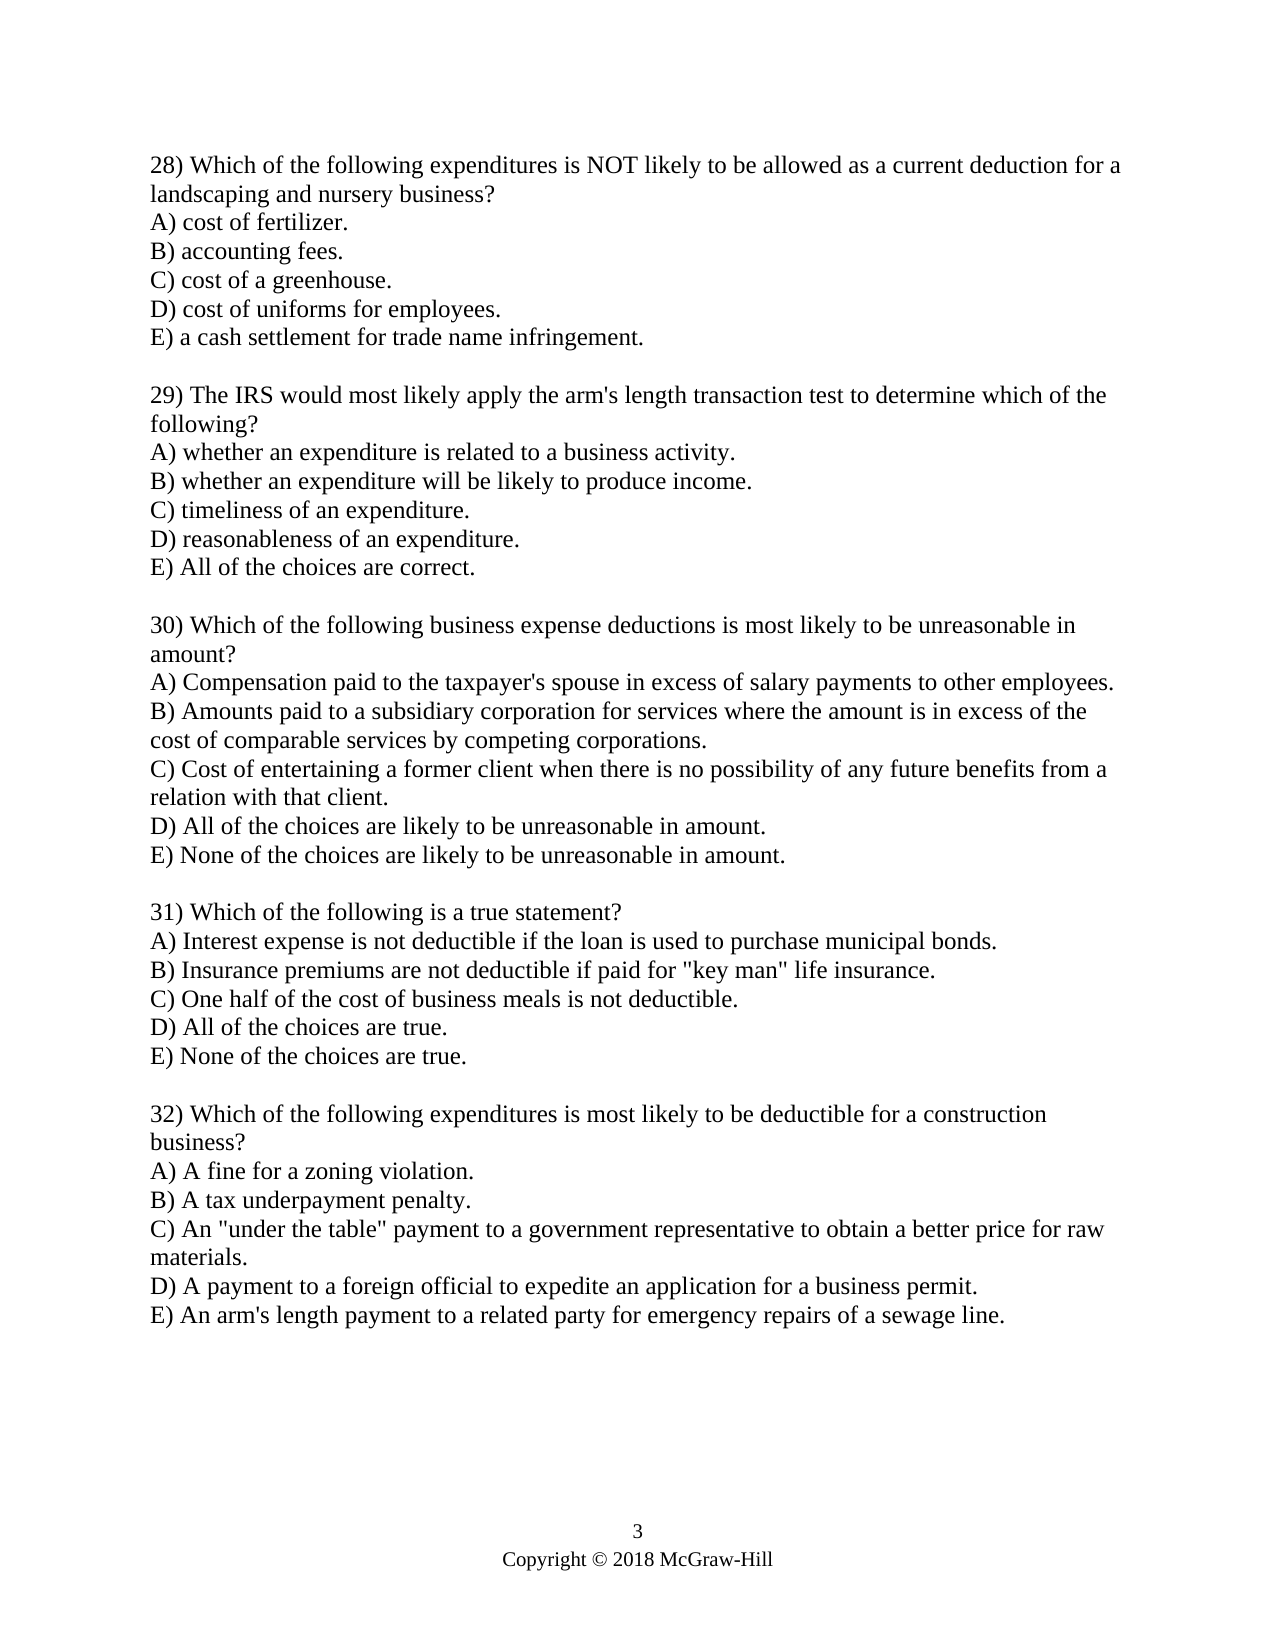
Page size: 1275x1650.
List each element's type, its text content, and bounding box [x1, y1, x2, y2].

text A) Interest expense is not deductible if the loan is used to purchase municipal bonds. [150, 926, 1125, 955]
text C) An "under the table" payment to a government representative to obtain a better price for raw materials. [150, 1214, 1125, 1271]
text A) A fine for a zoning violation. [150, 1156, 1125, 1185]
text B) whether an expenditure will be likely to produce income. [150, 466, 1125, 495]
text B) Insurance premiums are not deductible if paid for "key man" life insurance. [150, 955, 1125, 984]
text D) reasonableness of an expenditure. [150, 524, 1125, 552]
text D) cost of uniforms for employees. [150, 294, 1125, 322]
text C) One half of the cost of business meals is not deductible. [150, 984, 1125, 1012]
text E) a cash settlement for trade name infringement. [150, 322, 1125, 351]
text 30) Which of the following business expense deductions is most likely to be unreasonable in amount? [150, 610, 1125, 667]
text 28) Which of the following expenditures is NOT likely to be allowed as a current deduction for a landscaping and nursery business? [150, 150, 1125, 207]
text A) whether an expenditure is related to a business activity. [150, 437, 1125, 466]
text D) A payment to a foreign official to expedite an application for a business permit. [150, 1271, 1125, 1300]
text E) All of the choices are correct. [150, 552, 1125, 581]
text A) Compensation paid to the taxpayer's spouse in excess of salary payments to other employees. [150, 667, 1125, 696]
text E) None of the choices are true. [150, 1041, 1125, 1070]
text D) All of the choices are likely to be unreasonable in amount. [150, 811, 1125, 840]
text C) cost of a greenhouse. [150, 265, 1125, 294]
text 31) Which of the following is a true statement? [150, 897, 1125, 926]
text A) cost of fertilizer. [150, 207, 1125, 236]
text E) An arm's length payment to a related party for emergency repairs of a sewage line. [150, 1300, 1125, 1329]
text C) timeliness of an expenditure. [150, 495, 1125, 524]
text B) A tax underpayment penalty. [150, 1185, 1125, 1214]
text B) accounting fees. [150, 236, 1125, 265]
text C) Cost of entertaining a former client when there is no possibility of any future benefits from a relation with that client. [150, 754, 1125, 811]
text E) None of the choices are likely to be unreasonable in amount. [150, 840, 1125, 869]
text 29) The IRS would most likely apply the arm's length transaction test to determine which of the following? [150, 380, 1125, 437]
text B) Amounts paid to a subsidiary corporation for services where the amount is in excess of the cost of comparable services by competing corporations. [150, 696, 1125, 754]
text 32) Which of the following expenditures is most likely to be deductible for a construction business? [150, 1099, 1125, 1156]
text D) All of the choices are true. [150, 1012, 1125, 1041]
